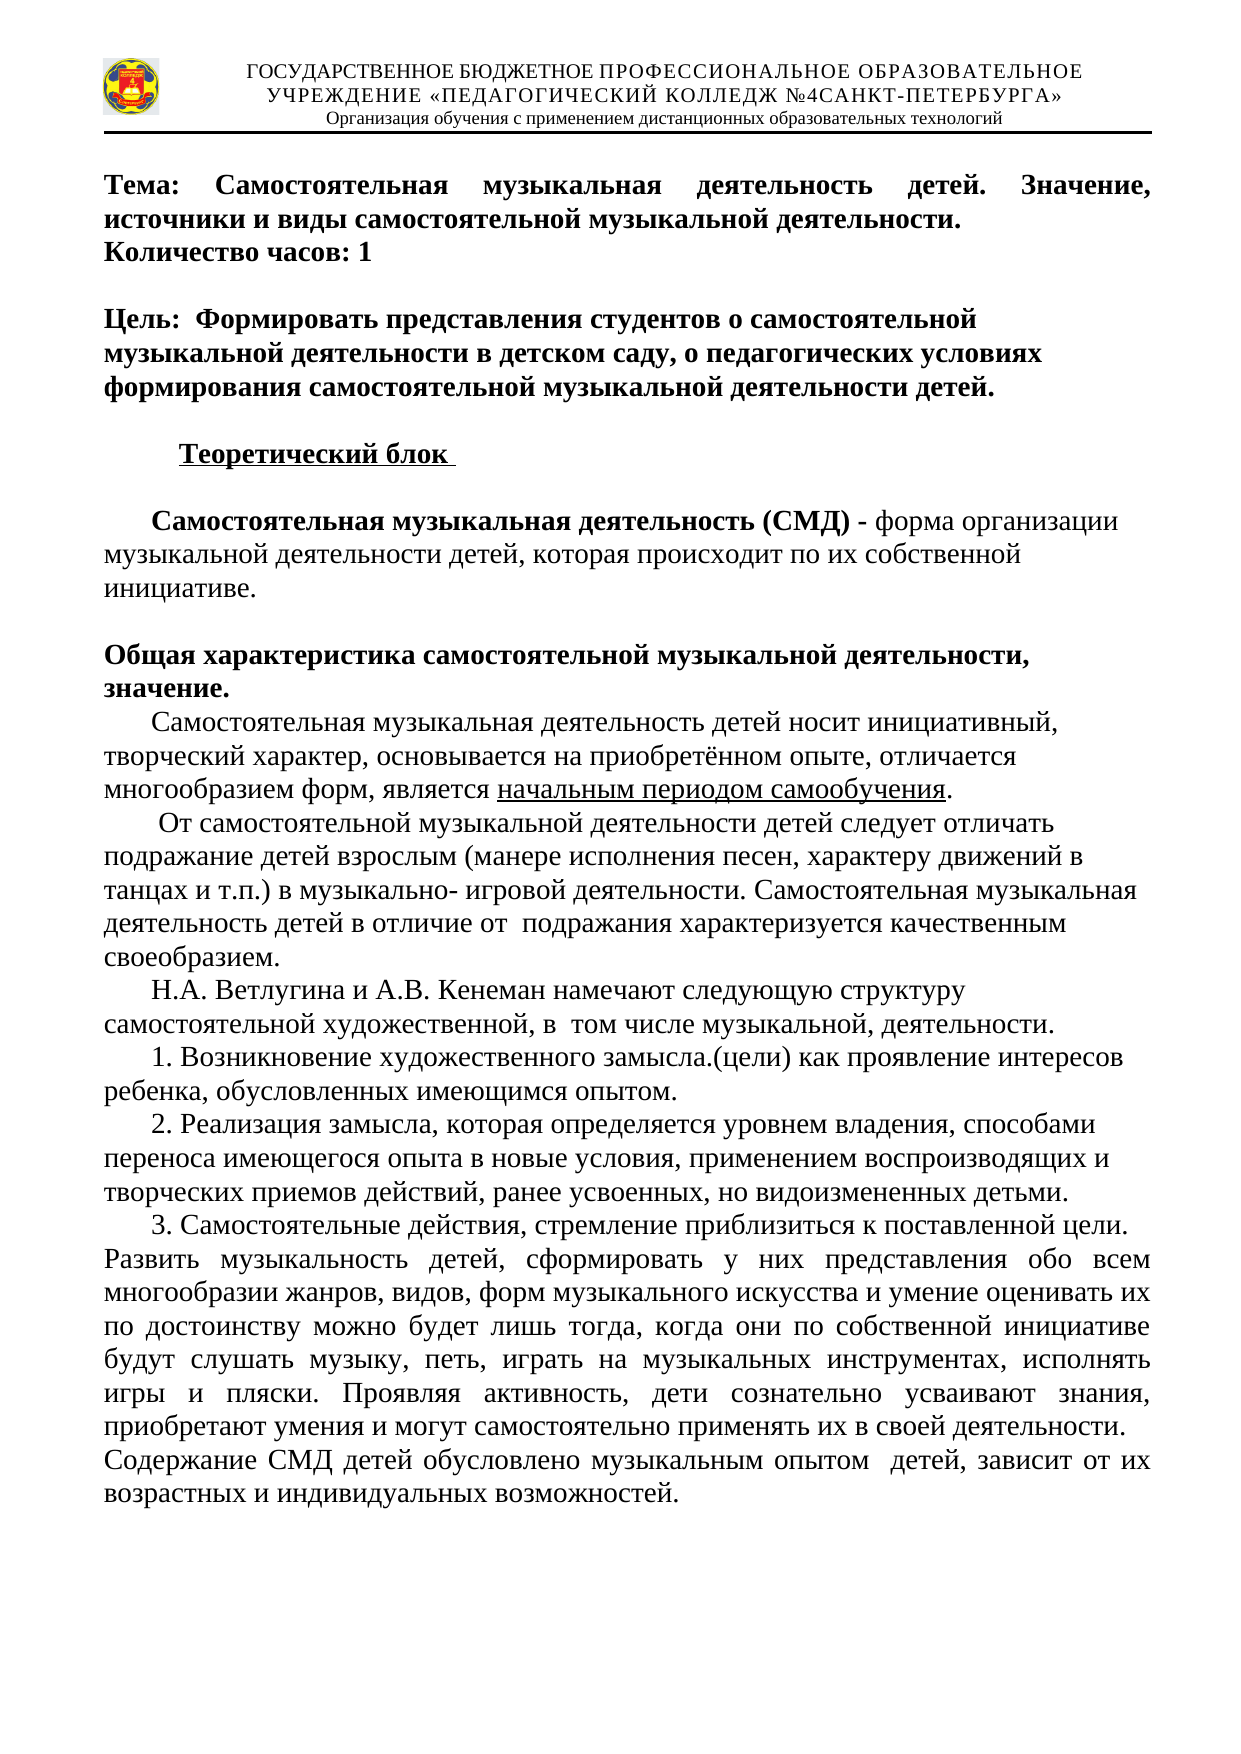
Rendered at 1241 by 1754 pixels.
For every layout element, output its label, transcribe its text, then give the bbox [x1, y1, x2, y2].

text Общая характеристика самостоятельной музыкальной деятельности, значение. [103, 637, 1152, 704]
list Содержание СМД детей обусловлено музыкальным опытом детей, зависит от их возрастных и индивидуальных возможностей. [103, 1442, 1152, 1509]
text От самостоятельной музыкальной деятельности детей следует отличать подражание детей взрослым (манере исполнения песен, характеру движений в танцах и т.п.) в музыкально- игровой деятельности. Самостоятельная музыкальная деятельность детей в отличие от подражания характеризуется качественным своеобразием. [103, 805, 1152, 972]
text 3. Самостоятельные действия, стремление приблизиться к поставленной цели. [103, 1207, 1152, 1241]
list Теоретический блок [178, 436, 1152, 469]
text 1. Возникновение художественного замысла.(цели) как проявление интересов ребенка, обусловленных имеющимся опытом. [103, 1039, 1152, 1107]
picture [102, 58, 160, 115]
text Самостоятельная музыкальная деятельность (СМД) - форма организации музыкальной деятельности детей, которая происходит по их собственной инициативе. [103, 503, 1152, 603]
text Н.А. Ветлугина и А.В. Кенеман намечают следующую структуру самостоятельной художественной, в том числе музыкальной, деятельности. [103, 972, 1152, 1039]
text 2. Реализация замысла, которая определяется уровнем владения, способами переноса имеющегося опыта в новые условия, применением воспроизводящих и творческих приемов действий, ранее усвоенных, но видоизмененных детьми. [103, 1107, 1152, 1207]
text Тема: Самостоятельная музыкальная деятельность детей. Значение, источники и виды самостоятельной музыкальной деятельности. [103, 167, 1152, 234]
text Самостоятельная музыкальная деятельность детей носит инициативный, творческий характер, основывается на приобретённом опыте, отличается многообразием форм, является начальным периодом самообучения. [103, 704, 1152, 805]
text Цель: Формировать представления студентов о самостоятельной музыкальной деятельности в детском саду, о педагогических условиях формирования самостоятельной музыкальной деятельности детей. [103, 302, 1152, 402]
list Развить музыкальность детей, сформировать у них представления обо всем многообразии жанров, видов, форм музыкального искусства и умение оценивать их по достоинству можно будет лишь тогда, когда они по собственной инициативе будут слушать музыку, петь, играть на музыкальных инструментах, исполнять игры и пляски. Проявляя активность, дети сознательно усваивают знания, приобретают умения и могут самостоятельно применять их в своей деятельности. [103, 1241, 1152, 1442]
text Количество часов: 1 [103, 234, 1152, 268]
